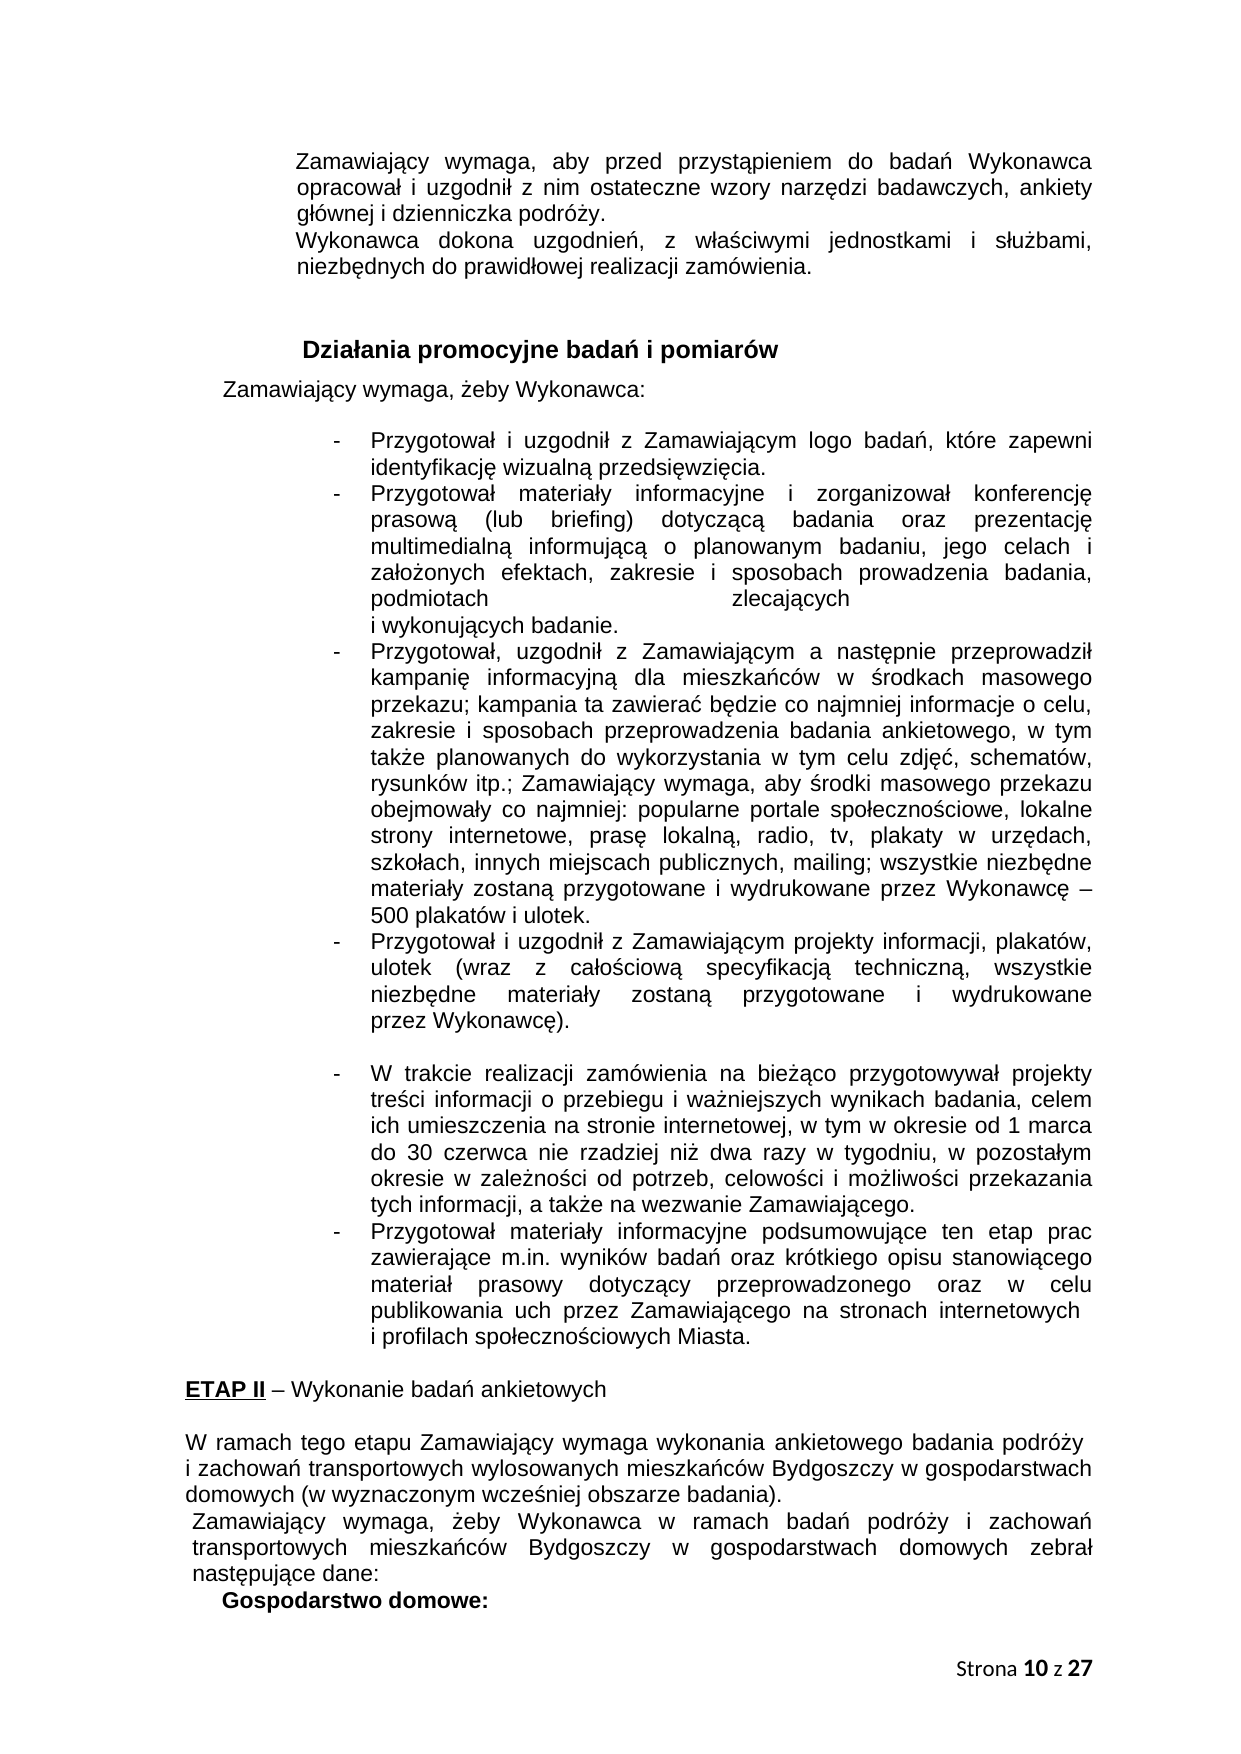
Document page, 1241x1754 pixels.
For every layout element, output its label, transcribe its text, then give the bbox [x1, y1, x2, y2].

list W trakcie realizacji zamówienia na bieżąco przygotowywał projekty treści informacji o przebiegu i ważniejszych wynikach badania, celem ich umieszczenia na stronie internetowej, w tym w okresie od 1 marca do 30 czerwca nie rzadziej niż dwa razy w tygodniu, w pozostałym okresie w zależności od potrzeb, celowości i możliwości przekazania tych informacji, a także na wezwanie Zamawiającego. [333, 1060, 1093, 1218]
list Zamawiający wymaga, żeby Wykonawca w ramach badań podróży i zachowań transportowych mieszkańców Bydgoszczy w gospodarstwach domowych zebrał następujące dane: [192, 1508, 1093, 1587]
list Przygotował i uzgodnił z Zamawiającym projekty informacji, plakatów, ulotek (wraz z całościową specyfikacją techniczną, wszystkie niezbędne materiały zostaną przygotowane i wydrukowane przez Wykonawcę). [333, 928, 1093, 1033]
list Zamawiający wymaga, aby przed przystąpieniem do badań Wykonawca opracował i uzgodnił z nim ostateczne wzory narzędzi badawczych, ankiety głównej i dzienniczka podróży. [295, 148, 1093, 227]
text W ramach tego etapu Zamawiający wymaga wykonania ankietowego badania podróży i zachowań transportowych wylosowanych mieszkańców Bydgoszczy w gospodarstwach domowych (w wyznaczonym wcześniej obszarze badania). [185, 1429, 1093, 1508]
text ETAP II – Wykonanie badań ankietowych [185, 1376, 1093, 1402]
list Wykonawca dokona uzgodnień, z właściwymi jednostkami i służbami, niezbędnych do prawidłowej realizacji zamówienia. [295, 227, 1093, 279]
list Działania promocyjne badań i pomiarów [302, 335, 1093, 364]
list Przygotował materiały informacyjne podsumowujące ten etap prac zawierające m.in. wyników badań oraz krótkiego opisu stanowiącego materiał prasowy dotyczący przeprowadzonego oraz w celu publikowania uch przez Zamawiającego na stronach internetowych i profilach społecznościowych Miasta. [333, 1218, 1093, 1349]
list Przygotował i uzgodnił z Zamawiającym logo badań, które zapewni identyfikację wizualną przedsięwzięcia. [333, 427, 1093, 480]
list Gospodarstwo domowe: [222, 1587, 1093, 1613]
list Przygotował materiały informacyjne i zorganizował konferencję prasową (lub briefing) dotyczącą badania oraz prezentację multimedialną informującą o planowanym badaniu, jego celach i założonych efektach, zakresie i sposobach prowadzenia badania, podmiotach zlecających i wykonujących badanie. [333, 480, 1093, 638]
text Zamawiający wymaga, żeby Wykonawca: [223, 376, 1093, 402]
list Przygotował, uzgodnił z Zamawiającym a następnie przeprowadził kampanię informacyjną dla mieszkańców w środkach masowego przekazu; kampania ta zawierać będzie co najmniej informacje o celu, zakresie i sposobach przeprowadzenia badania ankietowego, w tym także planowanych do wykorzystania w tym celu zdjęć, schematów, rysunków itp.; Zamawiający wymaga, aby środki masowego przekazu obejmowały co najmniej: popularne portale społecznościowe, lokalne strony internetowe, prasę lokalną, radio, tv, plakaty w urzędach, szkołach, innych miejscach publicznych, mailing; wszystkie niezbędne materiały zostaną przygotowane i wydrukowane przez Wykonawcę – 500 plakatów i ulotek. [333, 638, 1093, 928]
